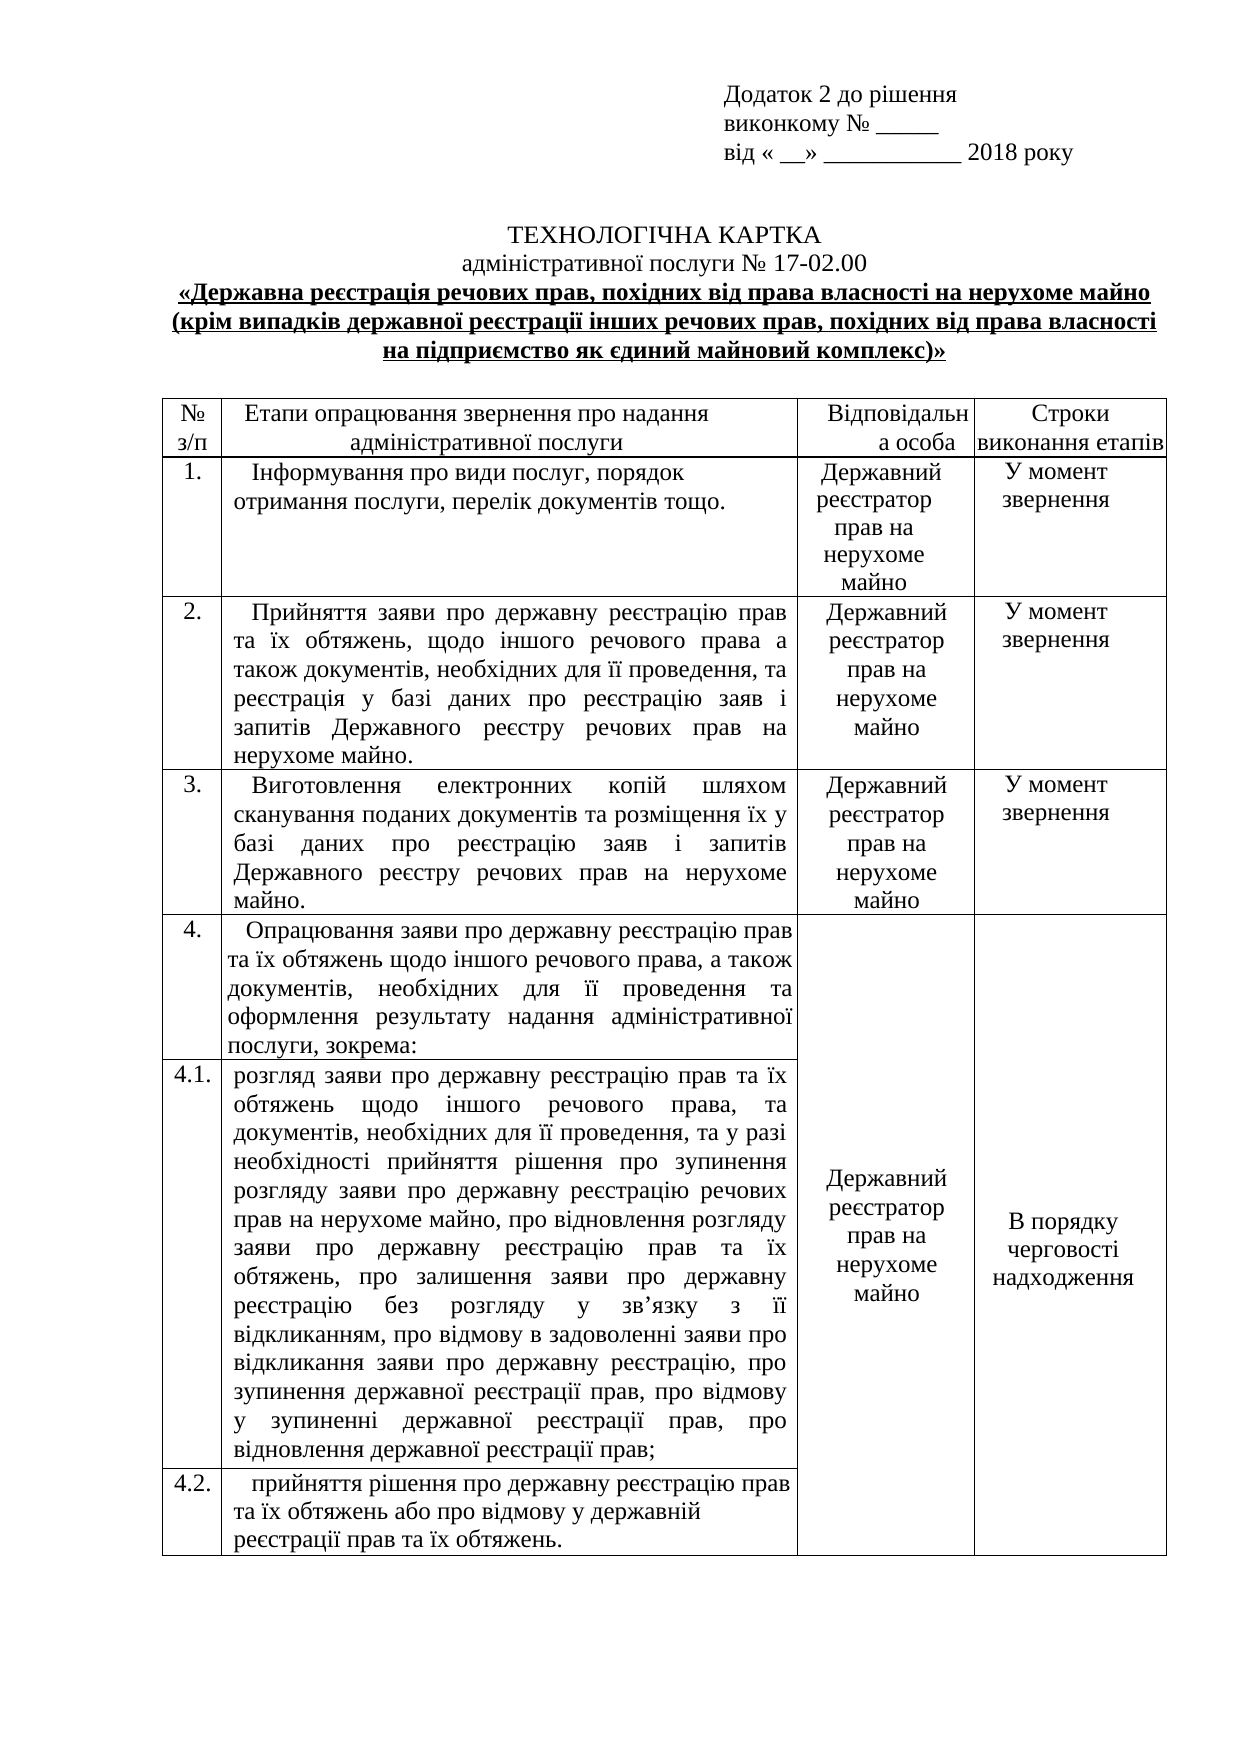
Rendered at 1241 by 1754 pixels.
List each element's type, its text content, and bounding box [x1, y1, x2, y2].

table_header Етапи опрацювання звернення про надання адміністративної послуги [222, 399, 797, 456]
table_cell Прийняття заяви про державну реєстрацію прав та їх обтяжень, щодо іншого речового права а також документів, необхідних для її проведення, та реєстрація у базі даних про реєстрацію заяв і запитів Державного реєстру речових прав на нерухоме майно. [222, 597, 797, 769]
table_cell 2. [163, 597, 221, 769]
table_cell Державний реєстратор прав на нерухоме майно [798, 915, 974, 1555]
table_cell Державний реєстратор прав на нерухоме майно [798, 458, 974, 596]
text від « __» ___________ 2018 року [118, 137, 1166, 165]
table_cell У момент звернення [975, 597, 1166, 769]
text Додаток 2 до рішення [118, 79, 1166, 108]
text «Державна реєстрація речових прав, похідних від права власності на нерухоме майно (крім випадків державної реєстрації інших речових прав, похідних від права власності на підприємство як єдиний майновий комплекс)» [162, 277, 1166, 363]
table_cell Інформування про види послуг, порядок отримання послуги, перелік документів тощо. [222, 458, 797, 596]
text виконкому № _____ [118, 108, 1166, 137]
text ТЕХНОЛОГІЧНА КАРТКА [162, 220, 1166, 248]
table_cell Державний реєстратор прав на нерухоме майно [798, 770, 974, 914]
table_cell Опрацювання заяви про державну реєстрацію прав та їх обтяжень щодо іншого речового права, а також документів, необхідних для її проведення та оформлення результату надання адміністративної послуги, зокрема: [222, 915, 797, 1059]
table_cell 3. [163, 770, 221, 914]
table_cell Виготовлення електронних копій шляхом сканування поданих документів та розміщення їх у базі даних про реєстрацію заяв і запитів Державного реєстру речових прав на нерухоме майно. [222, 770, 797, 914]
text адміністративної послуги № 17-02.00 [162, 248, 1166, 277]
table_cell В порядку черговості надходження [975, 915, 1166, 1555]
table_cell Державний реєстратор прав на нерухоме майно [798, 597, 974, 769]
table_cell 1. [163, 458, 221, 596]
table_cell розгляд заяви про державну реєстрацію прав та їх обтяжень щодо іншого речового права, та документів, необхідних для її проведення, та у разі необхідності прийняття рішення про зупинення розгляду заяви про державну реєстрацію речових прав на нерухоме майно, про відновлення розгляду заяви про державну реєстрацію прав та їх обтяжень, про залишення заяви про державну реєстрацію без розгляду у зв’язку з її відкликанням, про відмову в задоволенні заяви про відкликання заяви про державну реєстрацію, про зупинення державної реєстрації прав, про відмову у зупиненні державної реєстрації прав, про відновлення державної реєстрації прав; [222, 1060, 797, 1468]
table_header № з/п [163, 399, 221, 456]
table_cell прийняття рішення про державну реєстрацію прав та їх обтяжень або про відмову у державній реєстрації прав та їх обтяжень. [222, 1469, 797, 1555]
table_cell 4. [163, 915, 221, 1059]
table_cell 4.2. [163, 1469, 221, 1555]
table_cell 4.1. [163, 1060, 221, 1468]
table_cell У момент звернення [975, 458, 1166, 596]
table_header Строки виконання етапів [975, 399, 1166, 456]
table_header Відповідальна особа [798, 399, 974, 456]
table_cell У момент звернення [975, 770, 1166, 914]
